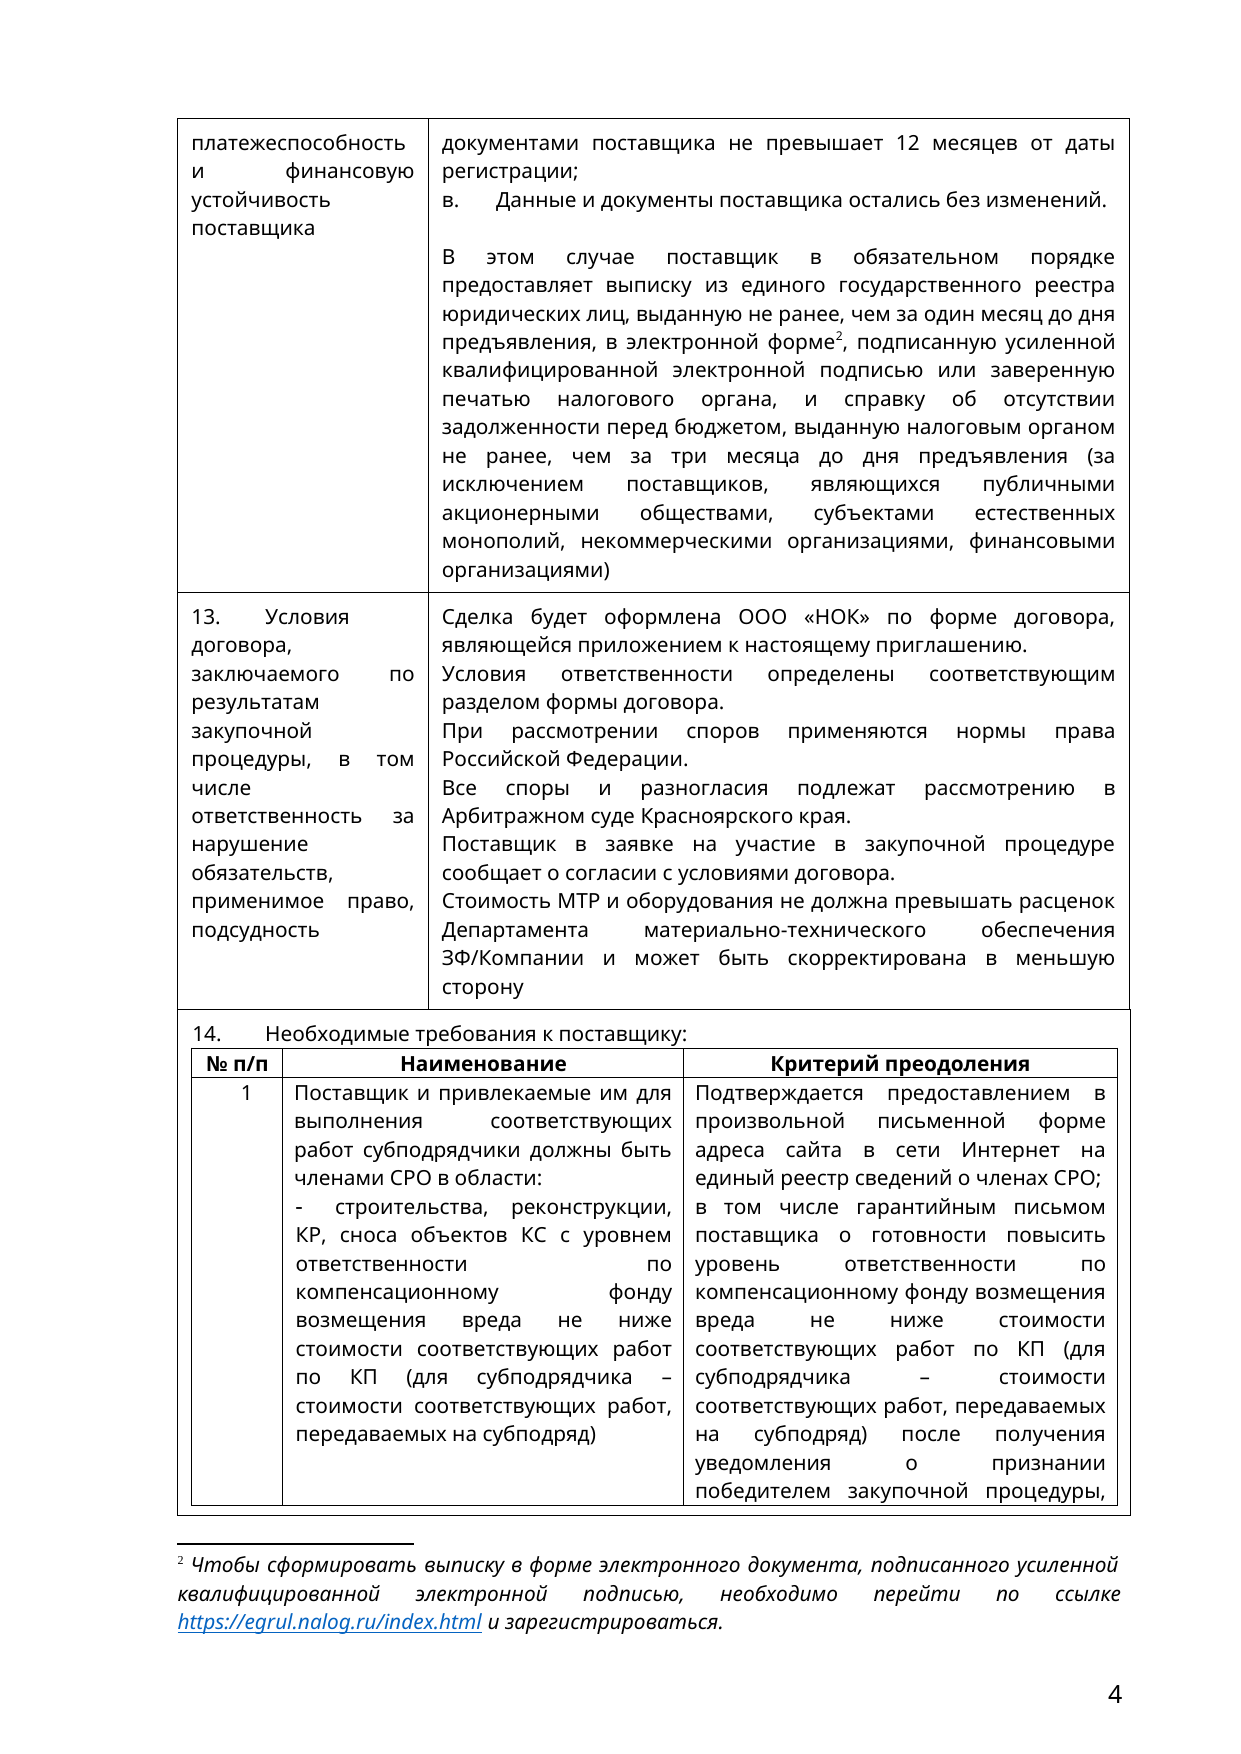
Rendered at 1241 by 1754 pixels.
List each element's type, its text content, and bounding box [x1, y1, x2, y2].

table_cell Сделка будет оформлена ООО «НОК» по форме договора, являющейся приложением к настоящему приглашению. Условия ответственности определены соответствующим разделом формы договора. При рассмотрении споров применяются нормы права Российской Федерации. Все споры и разногласия подлежат рассмотрению в Арбитражном суде Красноярского края. Поставщик в заявке на участие в закупочной процедуре сообщает о согласии с условиями договора. Стоимость МТР и оборудования не должна превышать расценок Департамента материально-технического обеспечения ЗФ/Компании и может быть скорректирована в меньшую сторону [429, 593, 1129, 1009]
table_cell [178, 1010, 1130, 1515]
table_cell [429, 119, 1129, 592]
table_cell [178, 119, 428, 592]
table_cell Условия договора, заключаемого по результатам закупочной процедуры, в том числе ответственность за нарушение обязательств, применимое право, подсудность [178, 593, 428, 1009]
